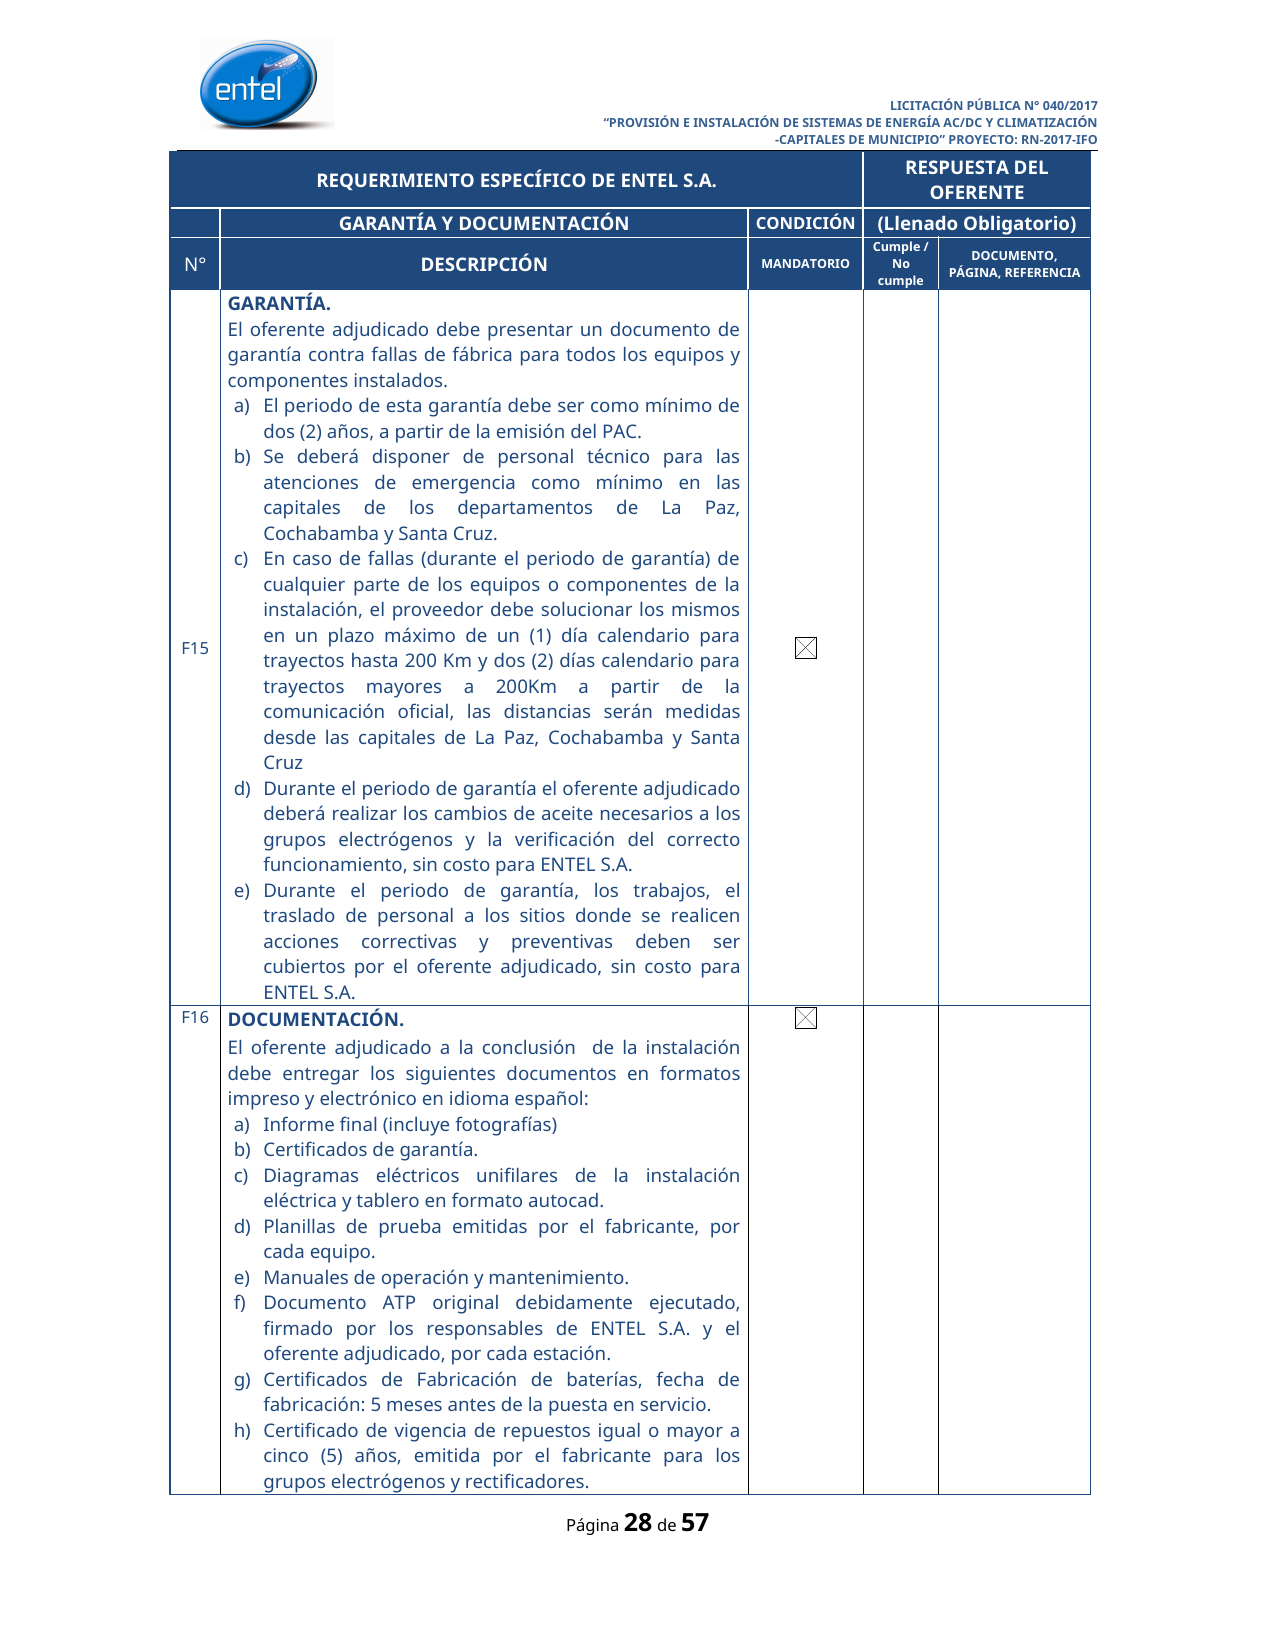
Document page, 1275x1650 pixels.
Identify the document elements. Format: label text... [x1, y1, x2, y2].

table_cell (Llenado Obligatorio) [864, 209, 1090, 236]
table_cell [171, 209, 219, 236]
table_cell GARANTÍA. El oferente adjudicado debe presentar un documento de garantía contra fallas de fábrica para todos los equipos y componentes instalados. El periodo de esta garantía debe ser como mínimo de dos (2) años, a partir de la emisión del PAC. Se deberá disponer de personal técnico para las atenciones de emergencia como mínimo en las capitales de los departamentos de La Paz, Cochabamba y Santa Cruz. En caso de fallas (durante el periodo de garantía) de cualquier parte de los equipos o componentes de la instalación, el proveedor debe solucionar los mismos en un plazo máximo de un (1) día calendario para trayectos hasta 200 Km y dos (2) días calendario para trayectos mayores a 200Km a partir de la comunicación oficial, las distancias serán medidas desde las capitales de La Paz, Cochabamba y Santa Cruz Durante el periodo de garantía el oferente adjudicado deberá realizar los cambios de aceite necesarios a los grupos electrógenos y la verificación del correcto funcionamiento, sin costo para ENTEL S.A. Durante el periodo de garantía, los trabajos, el traslado de personal a los sitios donde se realicen acciones correctivas y preventivas deben ser cubiertos por el oferente adjudicado, sin costo para ENTEL S.A. [221, 290, 748, 1005]
table_cell GARANTÍA Y DOCUMENTACIÓN [221, 209, 747, 236]
table_header REQUERIMIENTO ESPECÍFICO DE ENTEL S.A. [171, 152, 862, 207]
table_cell F16 [171, 1006, 220, 1494]
table_cell DOCUMENTO, PÁGINA, REFERENCIA [939, 238, 1090, 289]
table_cell [864, 290, 938, 1005]
table_cell [939, 290, 1090, 1005]
table_cell N° [171, 238, 219, 289]
table_cell F15 [171, 290, 220, 1005]
table_cell DESCRIPCIÓN [221, 238, 747, 289]
table_cell [864, 1006, 938, 1494]
table_cell Cumple / No cumple [864, 238, 938, 289]
table_cell [939, 1006, 1090, 1494]
table_cell MANDATORIO [749, 238, 862, 289]
table_cell [749, 1006, 863, 1494]
picture [199, 38, 335, 130]
table_header RESPUESTA DEL OFERENTE [864, 152, 1090, 207]
table_cell [749, 290, 863, 1005]
table_cell CONDICIÓN [749, 209, 862, 236]
